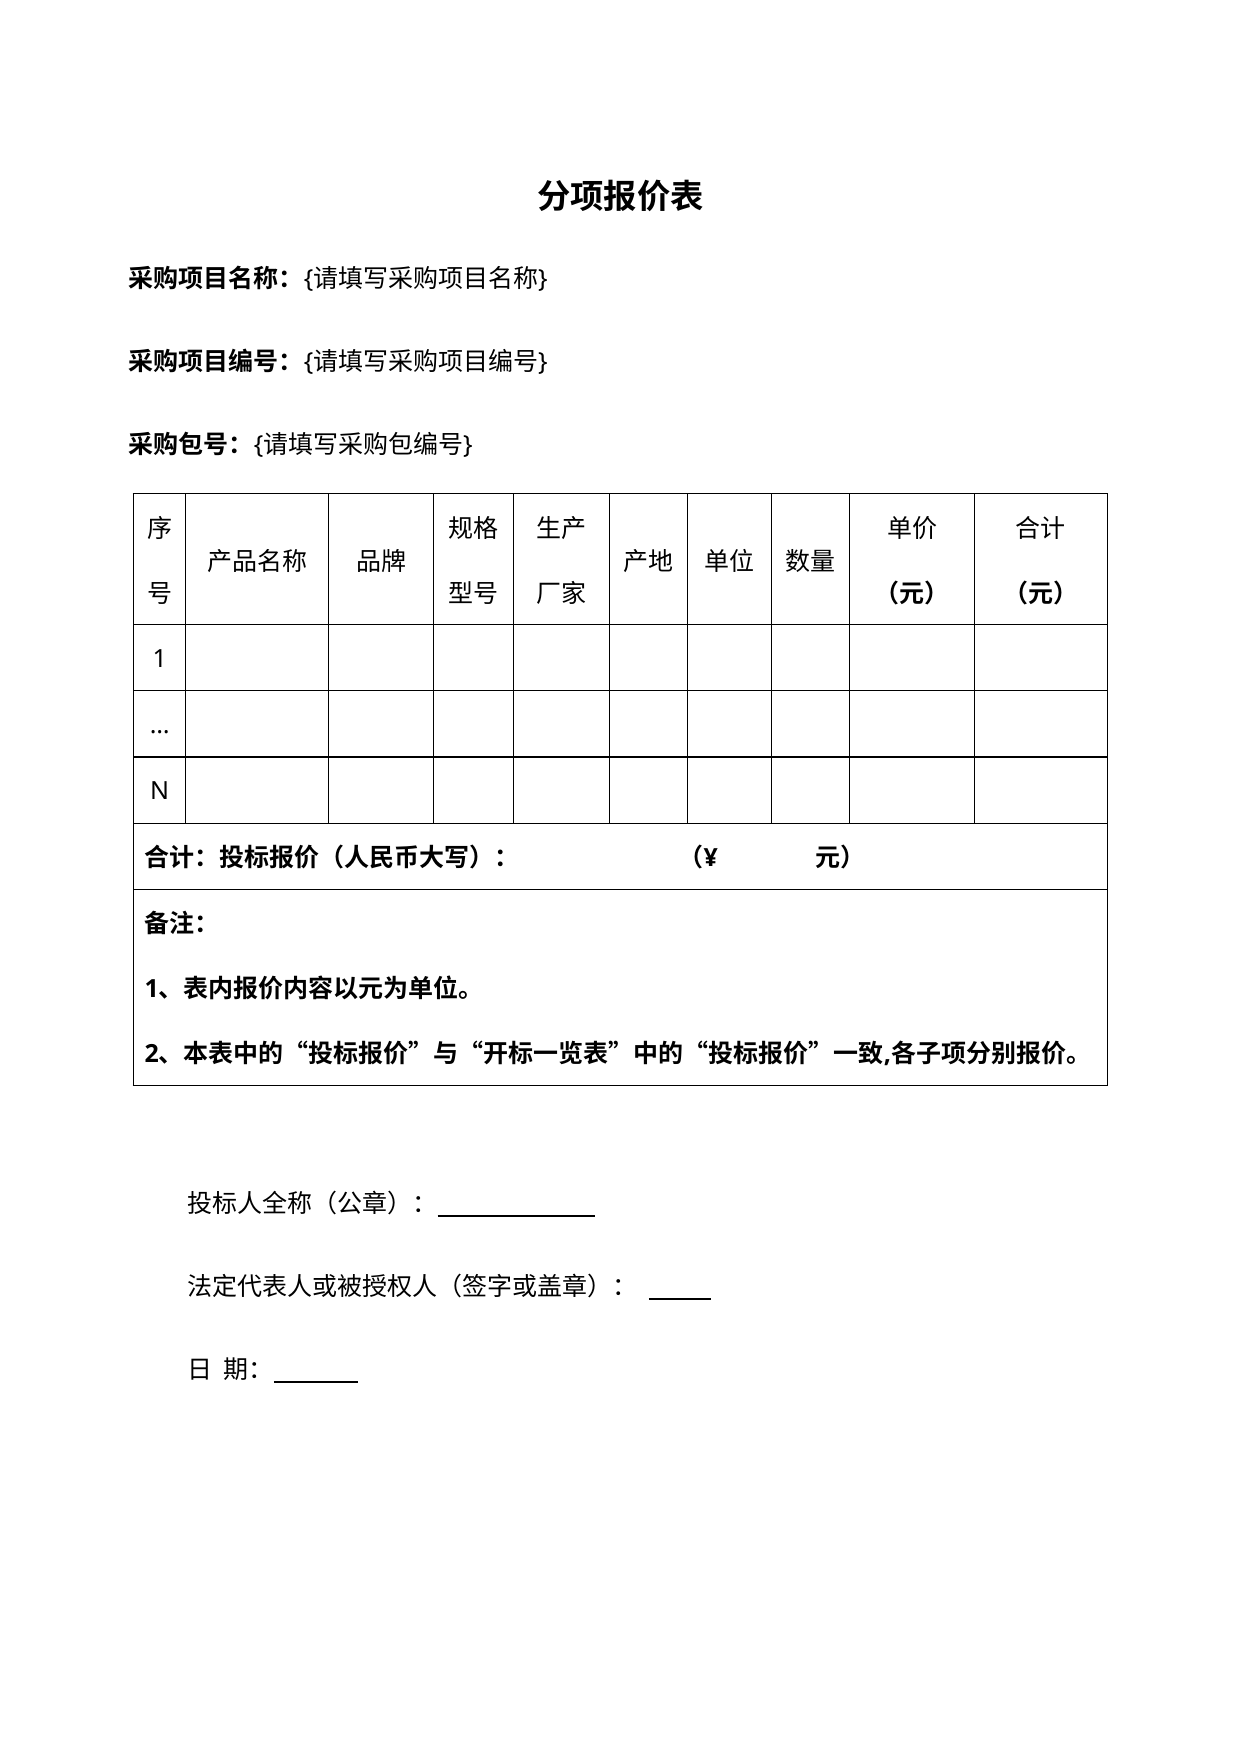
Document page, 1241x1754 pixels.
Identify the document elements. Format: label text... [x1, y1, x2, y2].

table_header 规格型号 [434, 494, 513, 624]
table_header 单位 [688, 494, 771, 624]
table_cell [514, 625, 609, 690]
table_cell [850, 691, 974, 756]
table_cell [514, 691, 609, 756]
table_cell [434, 625, 513, 690]
table_cell [186, 625, 328, 690]
table_cell 合计：投标报价（人民币大写）： （¥ 元） [134, 824, 1107, 888]
table_cell 1 [134, 625, 185, 690]
table_cell [850, 758, 974, 822]
table_cell [688, 758, 771, 822]
table_cell [975, 691, 1107, 756]
table_cell [434, 758, 513, 822]
table_cell [610, 625, 687, 690]
table_cell [329, 758, 433, 822]
table_cell [772, 625, 849, 690]
table_cell [772, 691, 849, 756]
text 采购包号：{请填写采购包编号} [128, 410, 1053, 475]
table_cell [434, 691, 513, 756]
table_header 序号 [134, 494, 185, 624]
table_cell [975, 758, 1107, 822]
table_cell N [134, 758, 185, 822]
table_cell [329, 625, 433, 690]
text 法定代表人或被授权人（签字或盖章）： [187, 1252, 1053, 1317]
table_cell [610, 758, 687, 822]
table_cell 备注： 1、表内报价内容以元为单位。 2、本表中的“投标报价”与“开标一览表”中的“投标报价”一致,各子项分别报价。 [134, 890, 1107, 1084]
table_cell [975, 625, 1107, 690]
text 投标人全称（公章）： [187, 1169, 1053, 1234]
table_cell [688, 625, 771, 690]
text 采购项目名称：{请填写采购项目名称} [128, 244, 1053, 309]
table_header 品牌 [329, 494, 433, 624]
table_header 单价 （元） [850, 494, 974, 624]
table_cell [186, 691, 328, 756]
text 分项报价表 [187, 162, 1053, 227]
table_cell … [134, 691, 185, 756]
table_cell [329, 691, 433, 756]
table_cell [772, 758, 849, 822]
table_cell [186, 758, 328, 822]
text 采购项目编号：{请填写采购项目编号} [128, 327, 1053, 392]
text 日 期： [187, 1336, 1053, 1401]
table_header 数量 [772, 494, 849, 624]
table_header 生产厂家 [514, 494, 609, 624]
table_cell [688, 691, 771, 756]
table_cell [514, 758, 609, 822]
table_cell [850, 625, 974, 690]
table_cell [610, 691, 687, 756]
table_header 合计 （元） [975, 494, 1107, 624]
table_header 产地 [610, 494, 687, 624]
table_header 产品名称 [186, 494, 328, 624]
